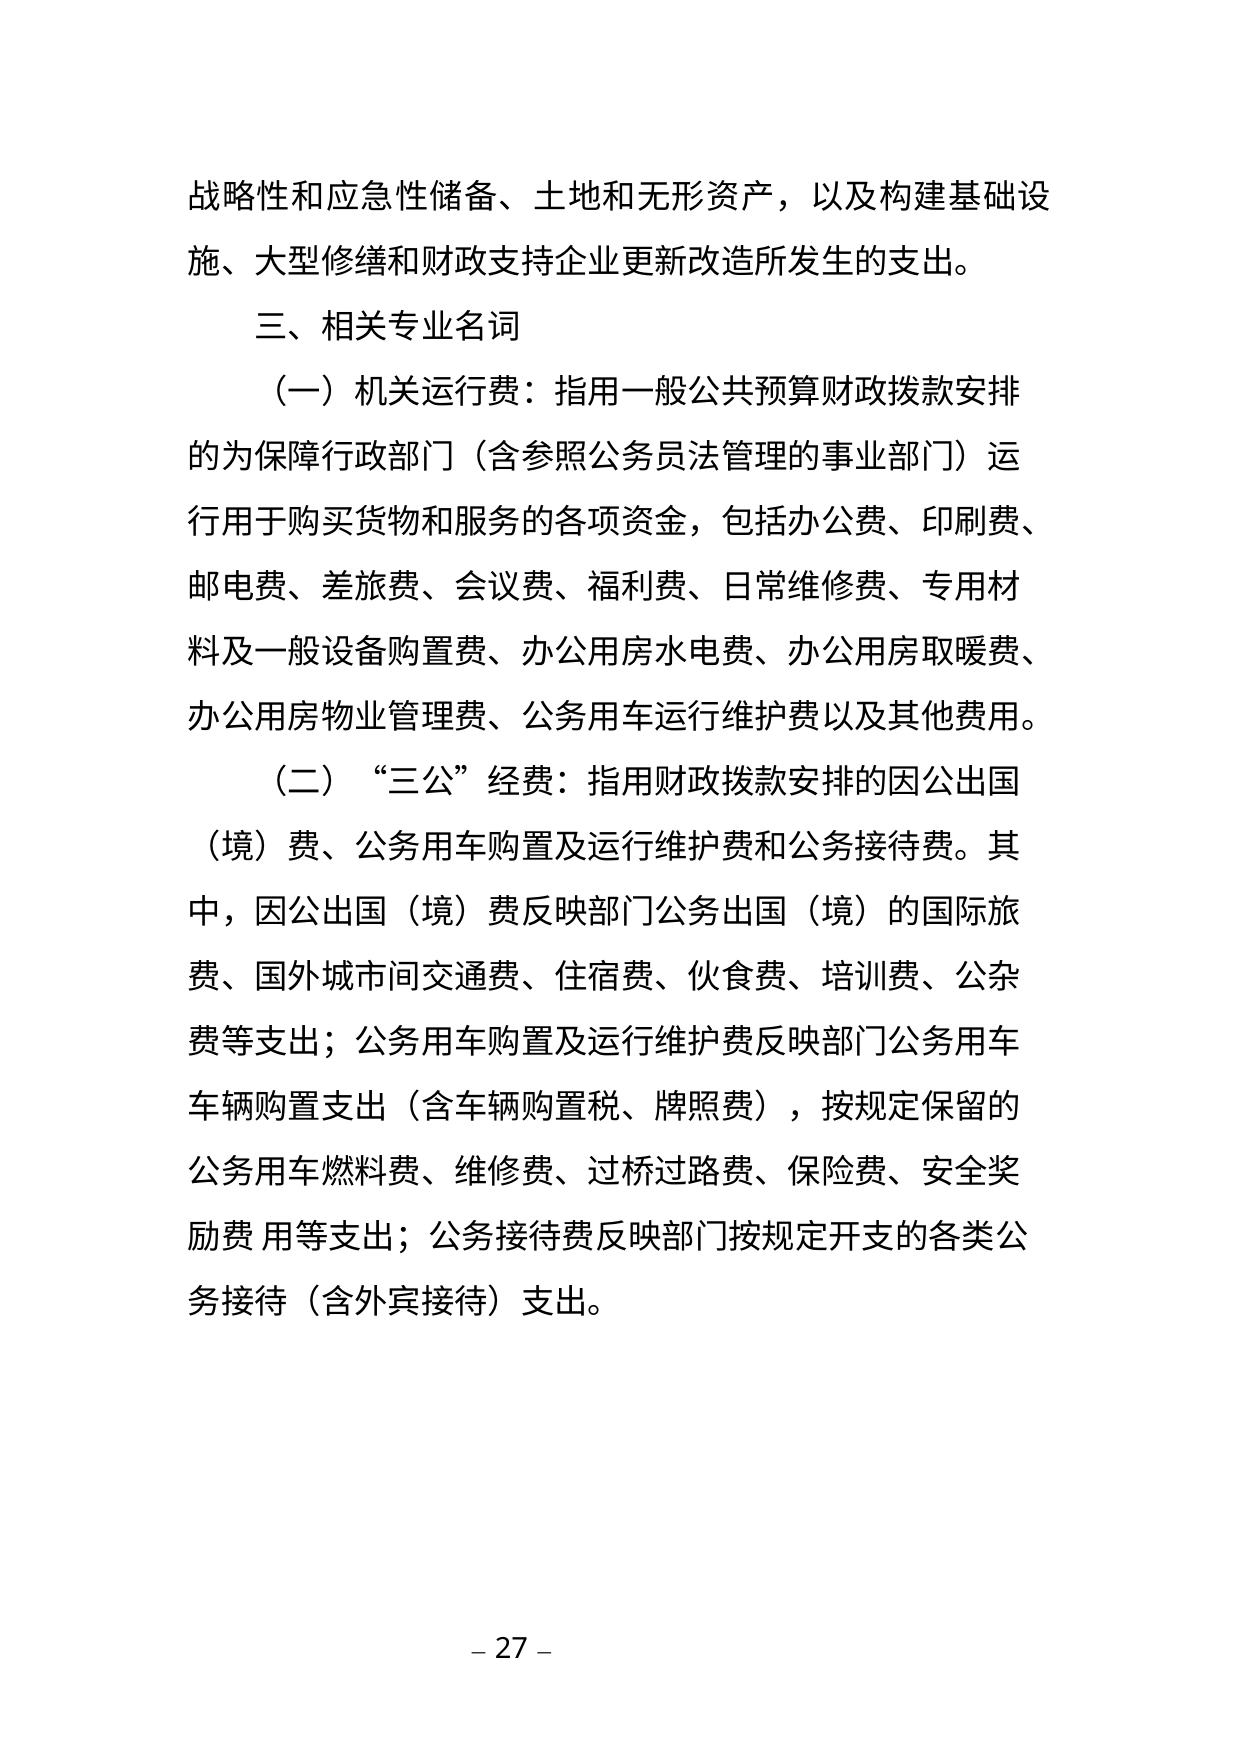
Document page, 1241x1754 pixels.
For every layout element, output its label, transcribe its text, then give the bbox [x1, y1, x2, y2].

text （一）机关运行费：指用一般公共预算财政拨款安排的为保障行政部门（含参照公务员法管理的事业部门）运行用于购买货物和服务的各项资金，包括办公费、印刷费、邮电费、差旅费、会议费、福利费、日常维修费、专用材料及一般设备购置费、办公用房水电费、办公用房取暖费、办公用房物业管理费、公务用车运行维护费以及其他费用。 [187, 357, 1053, 747]
text （二）“三公”经费：指用财政拨款安排的因公出国（境）费、公务用车购置及运行维护费和公务接待费。其中，因公出国（境）费反映部门公务出国（境）的国际旅费、国外城市间交通费、住宿费、伙食费、培训费、公杂费等支出；公务用车购置及运行维护费反映部门公务用车车辆购置支出（含车辆购置税、牌照费），按规定保留的公务用车燃料费、维修费、过桥过路费、保险费、安全奖励费 用等支出；公务接待费反映部门按规定开支的各类公务接待（含外宾接待）支出。 [187, 747, 1053, 1332]
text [187, 162, 1053, 292]
text 三、相关专业名词 [187, 292, 1053, 357]
